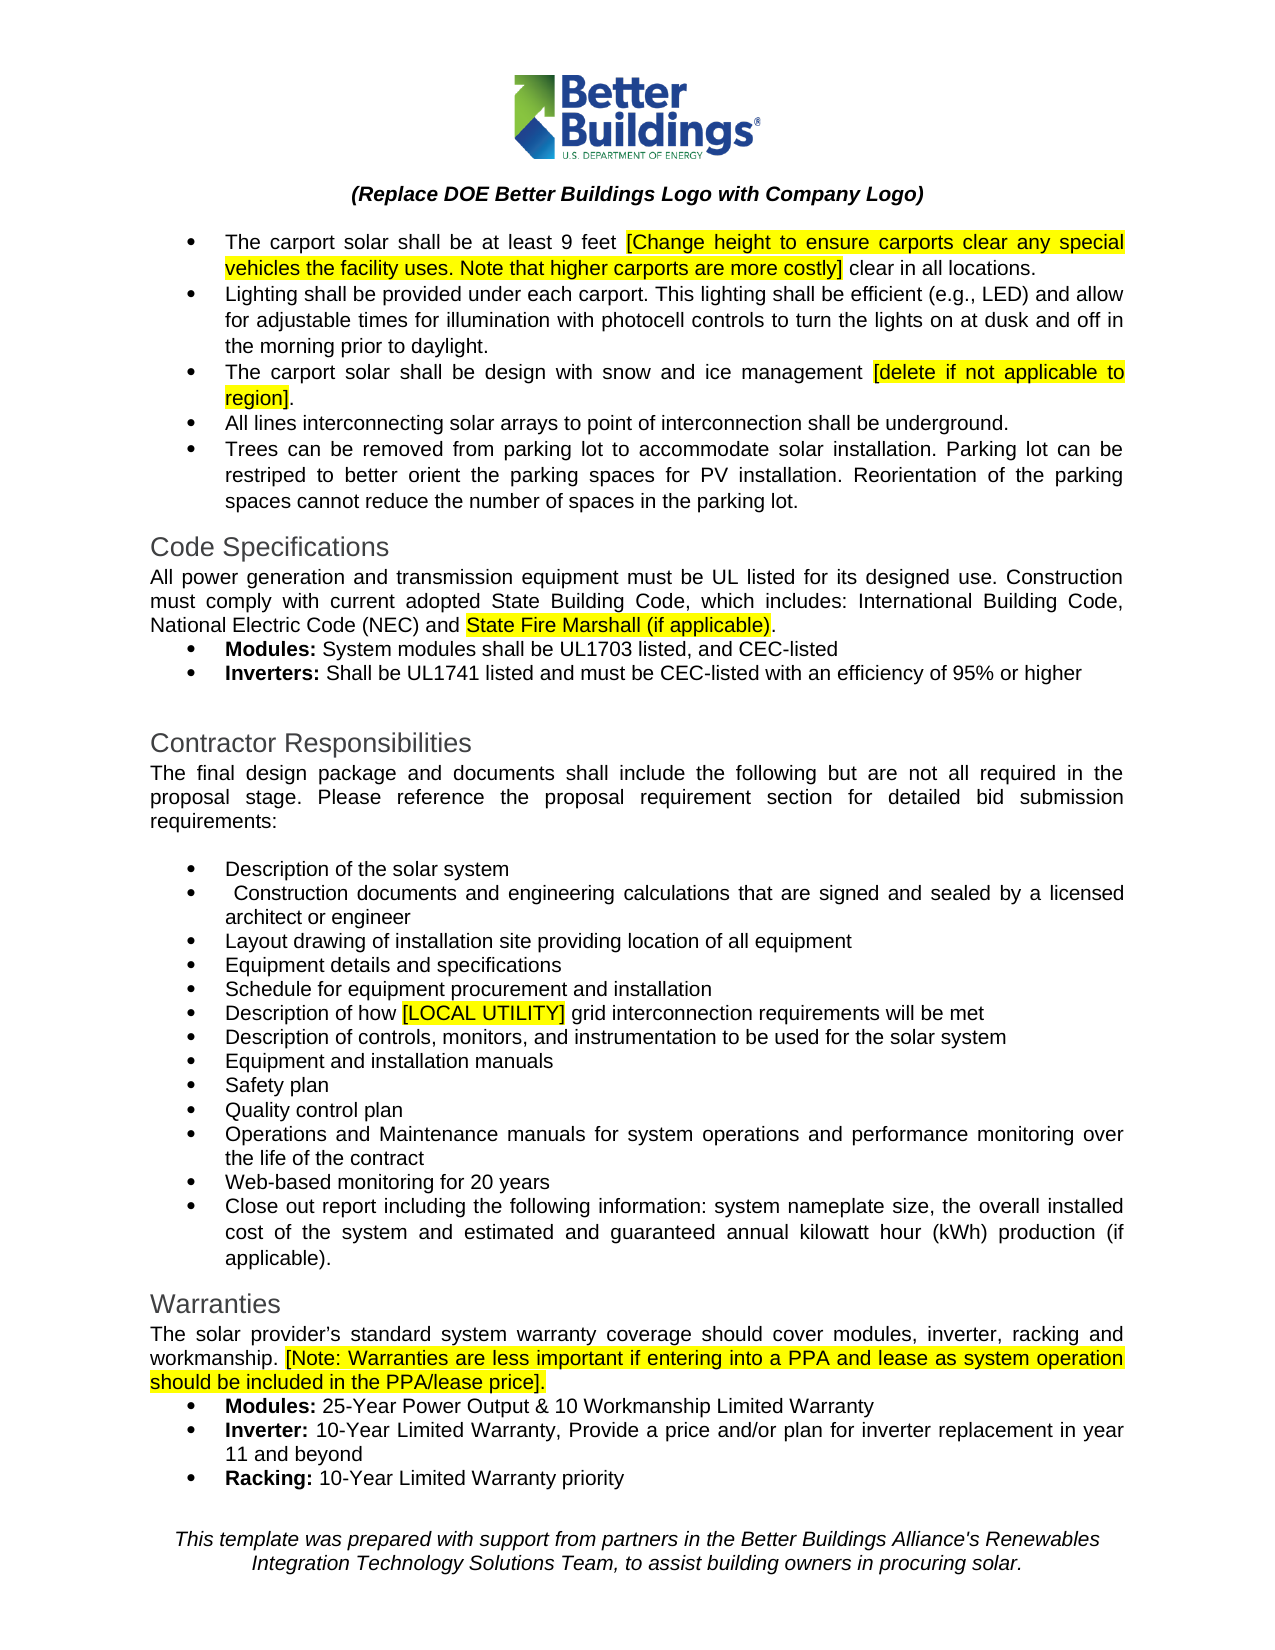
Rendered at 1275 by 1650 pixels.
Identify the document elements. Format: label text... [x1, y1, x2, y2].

list Quality control plan [187, 1097, 1125, 1121]
list Description of how [LOCAL UTILITY] grid interconnection requirements will be met [187, 1001, 402, 1025]
list Construction documents and engineering calculations that are signed and sealed by a licensed architect or engineer [187, 881, 1125, 929]
subtitle Code Specifications [150, 531, 1125, 563]
list Lighting shall be provided under each carport. This lighting shall be efficient (e.g., LED) and allow for adjustable times for illumination with photocell controls to turn the lights on at dusk and off in the morning prior to daylight. [187, 282, 1125, 358]
list Description of controls, monitors, and instrumentation to be used for the solar system [187, 1025, 1125, 1049]
list Inverter: 10-Year Limited Warranty, Provide a price and/or plan for inverter replacement in year 11 and beyond [187, 1417, 1125, 1466]
list Close out report including the following information: system nameplate size, the overall installed cost of the system and estimated and guaranteed annual kilowatt hour (kWh) production (if applicable). [187, 1193, 1125, 1269]
text The solar provider’s standard system warranty coverage should cover modules, inverter, racking and workmanship. [Note: Warranties are less important if entering into a PPA and lease as system operation should be included in the PPA/lease price]. [150, 1322, 1125, 1393]
subtitle Warranties [150, 1288, 1125, 1319]
list Safety plan [187, 1073, 1125, 1097]
list Schedule for equipment procurement and installation [187, 977, 1125, 1001]
list The carport solar shall be at least 9 feet [Change height to ensure carports clear any special vehicles the facility uses. Note that higher carports are more costly] clear in all locations. [187, 230, 1125, 280]
subtitle Contractor Responsibilities [150, 727, 1125, 758]
list Layout drawing of installation site providing location of all equipment [187, 929, 1125, 953]
list Modules: System modules shall be UL1703 listed, and CEC-listed [187, 637, 1125, 661]
list Description of how [LOCAL UTILITY] grid interconnection requirements will be met [565, 1001, 1125, 1025]
list Description of the solar system [187, 857, 1125, 881]
text All power generation and transmission equipment must be UL listed for its designed use. Construction must comply with current adopted State Building Code, which includes: International Building Code, National Electric Code (NEC) and State Fire Marshall (if applicable). [150, 565, 1125, 637]
picture [514, 75, 761, 159]
list Operations and Maintenance manuals for system operations and performance monitoring over the life of the contract [187, 1121, 1125, 1169]
list Trees can be removed from parking lot to accommodate solar installation. Parking lot can be restriped to better orient the parking spaces for PV installation. Reorientation of the parking spaces cannot reduce the number of spaces in the parking lot. [187, 437, 1125, 513]
list All lines interconnecting solar arrays to point of interconnection shall be underground. [187, 411, 1125, 435]
list Equipment and installation manuals [187, 1049, 1125, 1073]
list Inverters: Shall be UL1741 listed and must be CEC-listed with an efficiency of 95% or higher [187, 661, 1125, 685]
list Web-based monitoring for 20 years [187, 1169, 1125, 1193]
list Racking: 10-Year Limited Warranty priority [187, 1466, 1125, 1489]
list Modules: 25-Year Power Output & 10 Workmanship Limited Warranty [187, 1393, 1125, 1417]
list Equipment details and specifications [187, 953, 1125, 977]
text The final design package and documents shall include the following but are not all required in the proposal stage. Please reference the proposal requirement section for detailed bid submission requirements: [150, 761, 1125, 833]
list The carport solar shall be design with snow and ice management [delete if not applicable to region]. [187, 359, 1125, 409]
